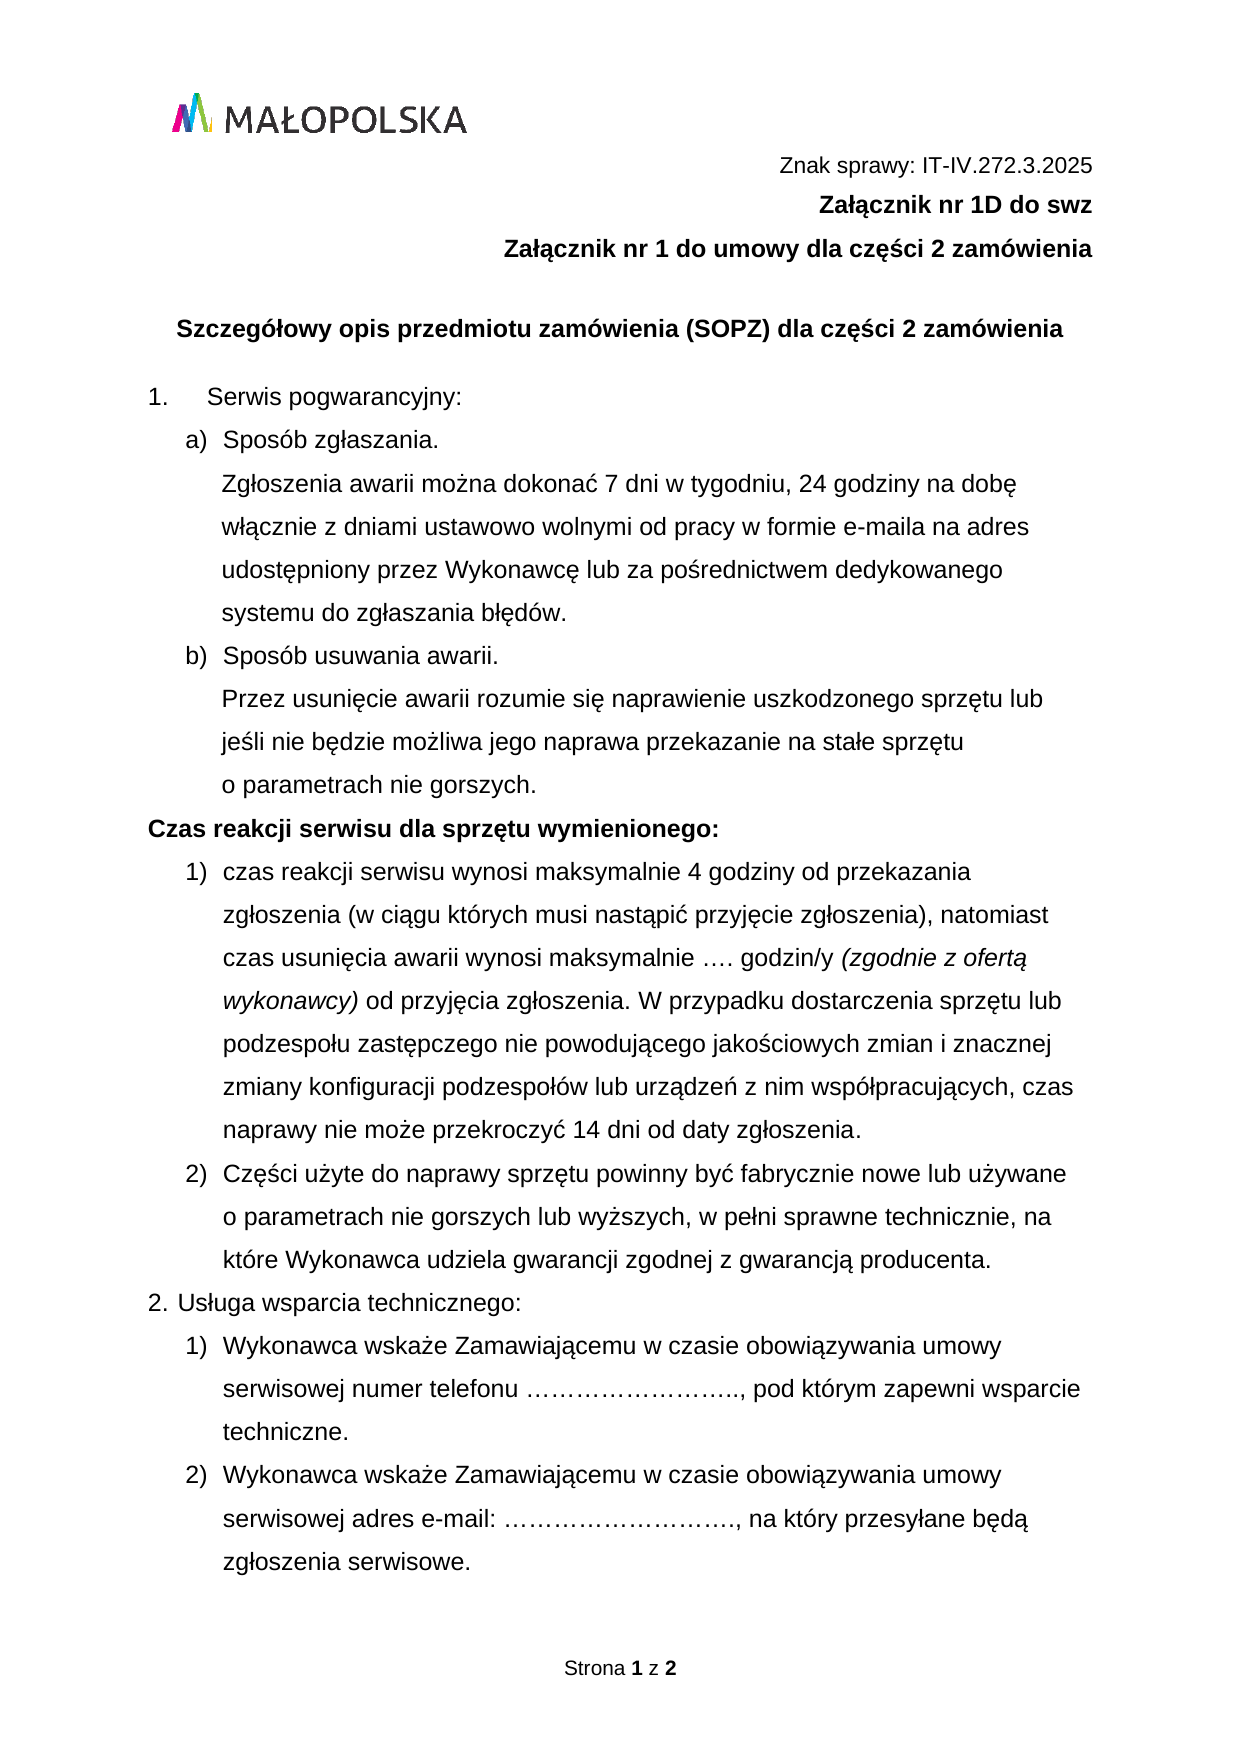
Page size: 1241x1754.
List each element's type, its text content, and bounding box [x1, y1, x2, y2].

text Załącznik nr 1D do swz [664, 191, 1093, 219]
list Sposób usuwania awarii. [185, 641, 1093, 670]
list Usługa wsparcia technicznego: [148, 1288, 1093, 1317]
list Wykonawca wskaże Zamawiającemu w czasie obowiązywania umowy serwisowej numer telefonu …………………….., pod którym zapewni wsparcie techniczne. [185, 1331, 1093, 1446]
text Szczegółowy opis przedmiotu zamówienia (SOPZ) dla części 2 zamówienia [148, 314, 1093, 343]
text Zgłoszenia awarii można dokonać 7 dni w tygodniu, 24 godziny na dobę włącznie z dniami ustawowo wolnymi od pracy w formie e-maila na adres udostępniony przez Wykonawcę lub za pośrednictwem dedykowanego systemu do zgłaszania błędów. [221, 469, 1093, 627]
text Załącznik nr 1 do umowy dla części 2 zamówienia [502, 234, 1093, 262]
list czas reakcji serwisu wynosi maksymalnie 4 godziny od przekazania zgłoszenia (w ciągu których musi nastąpić przyjęcie zgłoszenia), natomiast czas usunięcia awarii wynosi maksymalnie …. godzin/y (zgodnie z ofertą wykonawcy) od przyjęcia zgłoszenia. W przypadku dostarczenia sprzętu lub podzespołu zastępczego nie powodującego jakościowych zmian i znacznej zmiany konfiguracji podzespołów lub urządzeń z nim współpracujących, czas naprawy nie może przekroczyć 14 dni od daty zgłoszenia. [185, 857, 1093, 1144]
list Serwis pogwarancyjny: [148, 382, 1093, 411]
list Części użyte do naprawy sprzętu powinny być fabrycznie nowe lub używane o parametrach nie gorszych lub wyższych, w pełni sprawne technicznie, na które Wykonawca udziela gwarancji zgodnej z gwarancją producenta. [185, 1159, 1093, 1274]
picture [147, 73, 491, 152]
text Czas reakcji serwisu dla sprzętu wymienionego: [148, 814, 1093, 842]
list Wykonawca wskaże Zamawiającemu w czasie obowiązywania umowy serwisowej adres e-mail: ………………………., na który przesyłane będą zgłoszenia serwisowe. [185, 1461, 1093, 1576]
text Przez usunięcie awarii rozumie się naprawienie uszkodzonego sprzętu lub jeśli nie będzie możliwa jego naprawa przekazanie na stałe sprzętu o parametrach nie gorszych. [221, 684, 1093, 799]
list Sposób zgłaszania. [185, 426, 1093, 454]
